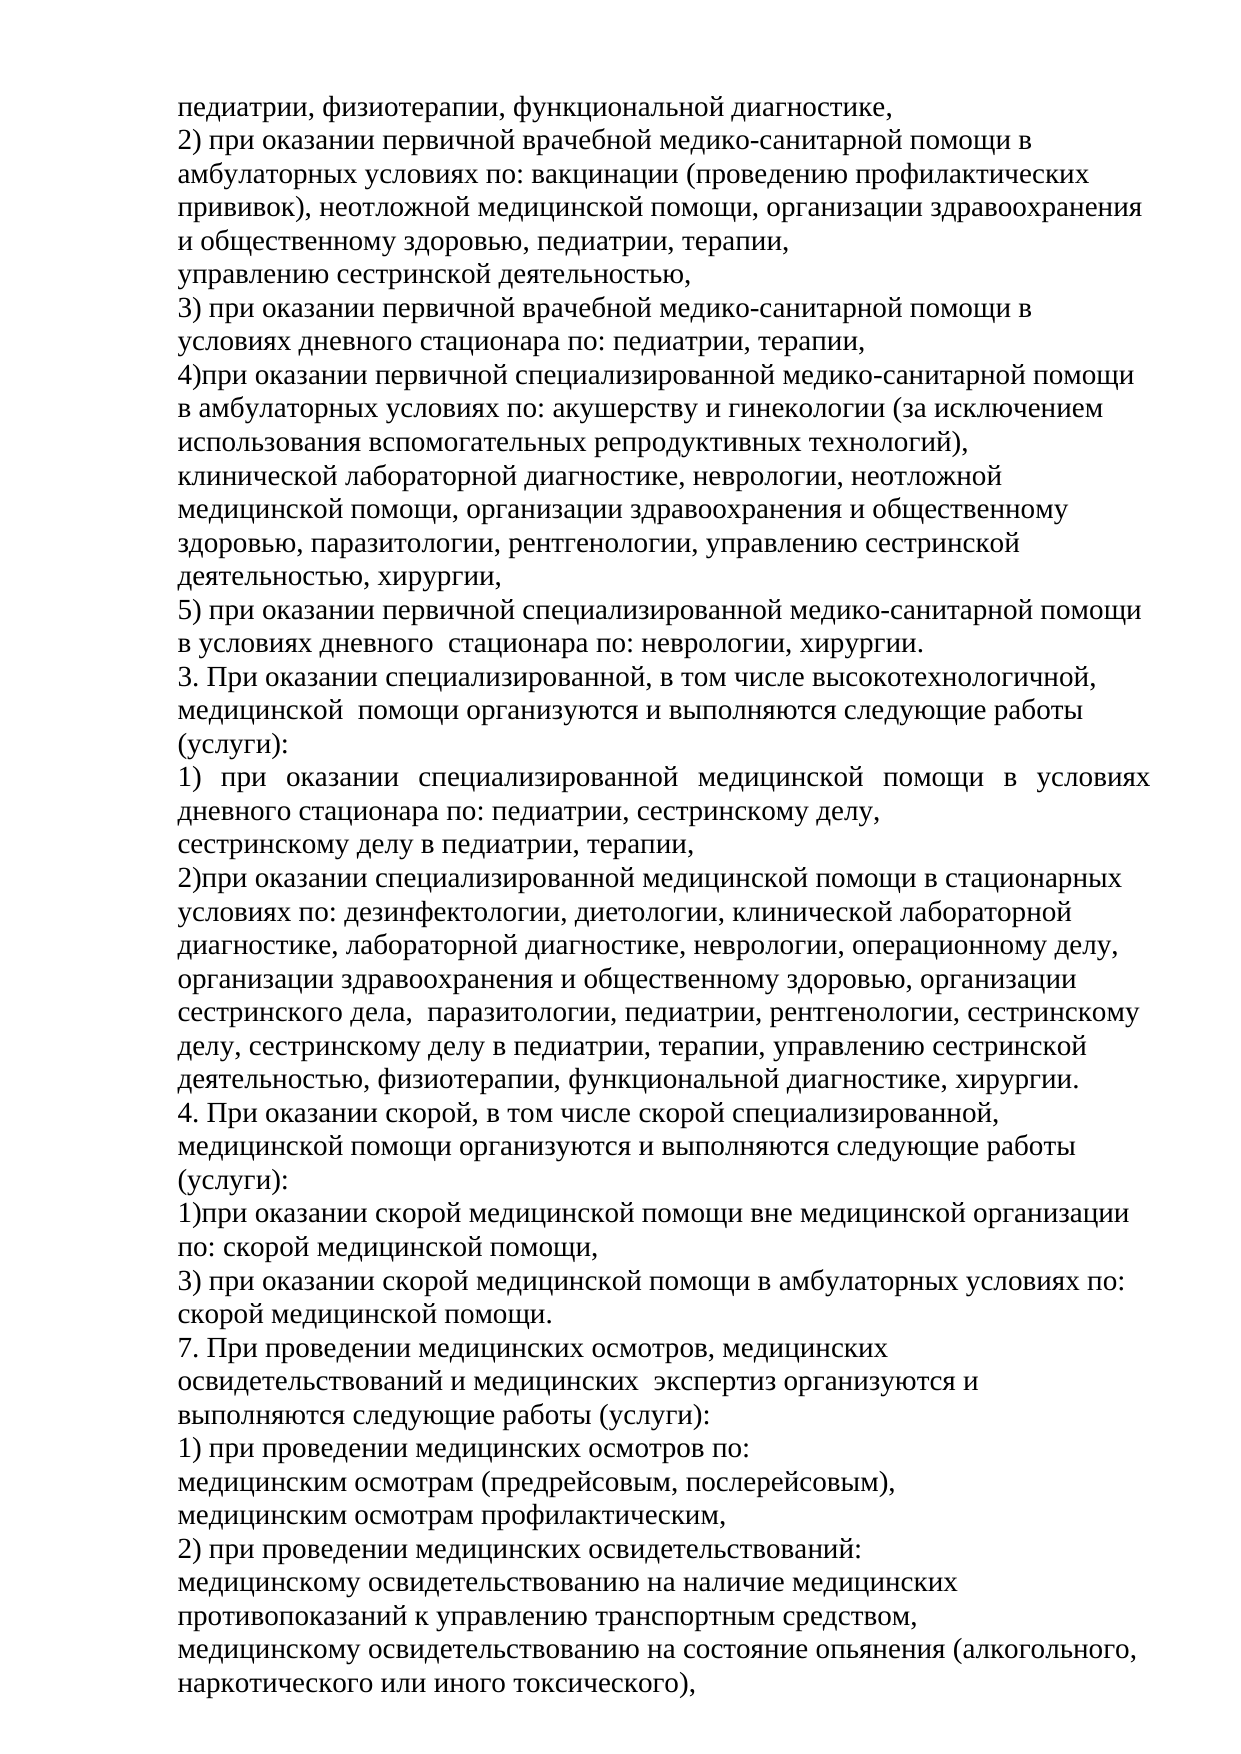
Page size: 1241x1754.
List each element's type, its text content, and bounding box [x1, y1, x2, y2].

text 2)при оказании специализированной медицинской помощи в стационарных условиях по: дезинфектологии, диетологии, клинической лабораторной диагностике, лабораторной диагностике, неврологии, операционному делу, организации здравоохранения и общественному здоровью, организации сестринского дела, паразитологии, педиатрии, рентгенологии, сестринскому делу, сестринскому делу в педиатрии, терапии, управлению сестринской деятельностью, физиотерапии, функциональной диагностике, хирургии. [177, 860, 1152, 1095]
text медицинскому освидетельствованию на наличие медицинских противопоказаний к управлению транспортным средством, [177, 1564, 1152, 1632]
text 4. При оказании скорой, в том числе скорой специализированной, медицинской помощи организуются и выполняются следующие работы (услуги): [177, 1095, 1152, 1196]
text 1) при проведении медицинских осмотров по: [177, 1430, 1152, 1464]
text медицинскому освидетельствованию на состояние опьянения (алкогольного, наркотического или иного токсического), [177, 1632, 1152, 1699]
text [177, 89, 1152, 256]
text клинической лабораторной диагностике, неврологии, неотложной медицинской помощи, организации здравоохранения и общественному здоровью, паразитологии, рентгенологии, управлению сестринской деятельностью, хирургии, [177, 458, 1152, 592]
text медицинским осмотрам (предрейсовым, послерейсовым), [177, 1464, 1152, 1497]
text 1)при оказании скорой медицинской помощи вне медицинской организации по: скорой медицинской помощи, [177, 1196, 1152, 1263]
text 4)при оказании первичной специализированной медико-санитарной помощи в амбулаторных условиях по: акушерству и гинекологии (за исключением использования вспомогательных репродуктивных технологий), [177, 357, 1152, 458]
text 3) при оказании скорой медицинской помощи в амбулаторных условиях по: [177, 1263, 1152, 1296]
text скорой медицинской помощи. [177, 1296, 1152, 1330]
text 7. При проведении медицинских осмотров, медицинских освидетельствований и медицинских экспертиз организуются и выполняются следующие работы (услуги): [177, 1330, 1152, 1430]
text 3) при оказании первичной врачебной медико-санитарной помощи в условиях дневного стационара по: педиатрии, терапии, [177, 290, 1152, 357]
text 1) при оказании специализированной медицинской помощи в условиях дневного стационара по: педиатрии, сестринскому делу, [177, 759, 1152, 827]
text 3. При оказании специализированной, в том числе высокотехнологичной, медицинской помощи организуются и выполняются следующие работы (услуги): [177, 659, 1152, 759]
text 2) при проведении медицинских освидетельствований: [177, 1531, 1152, 1564]
text 5) при оказании первичной специализированной медико-санитарной помощи в условиях дневного стационара по: неврологии, хирургии. [177, 592, 1152, 659]
text медицинским осмотрам профилактическим, [177, 1497, 1152, 1531]
text управлению сестринской деятельностью, [177, 256, 1152, 290]
text сестринскому делу в педиатрии, терапии, [177, 827, 1152, 860]
